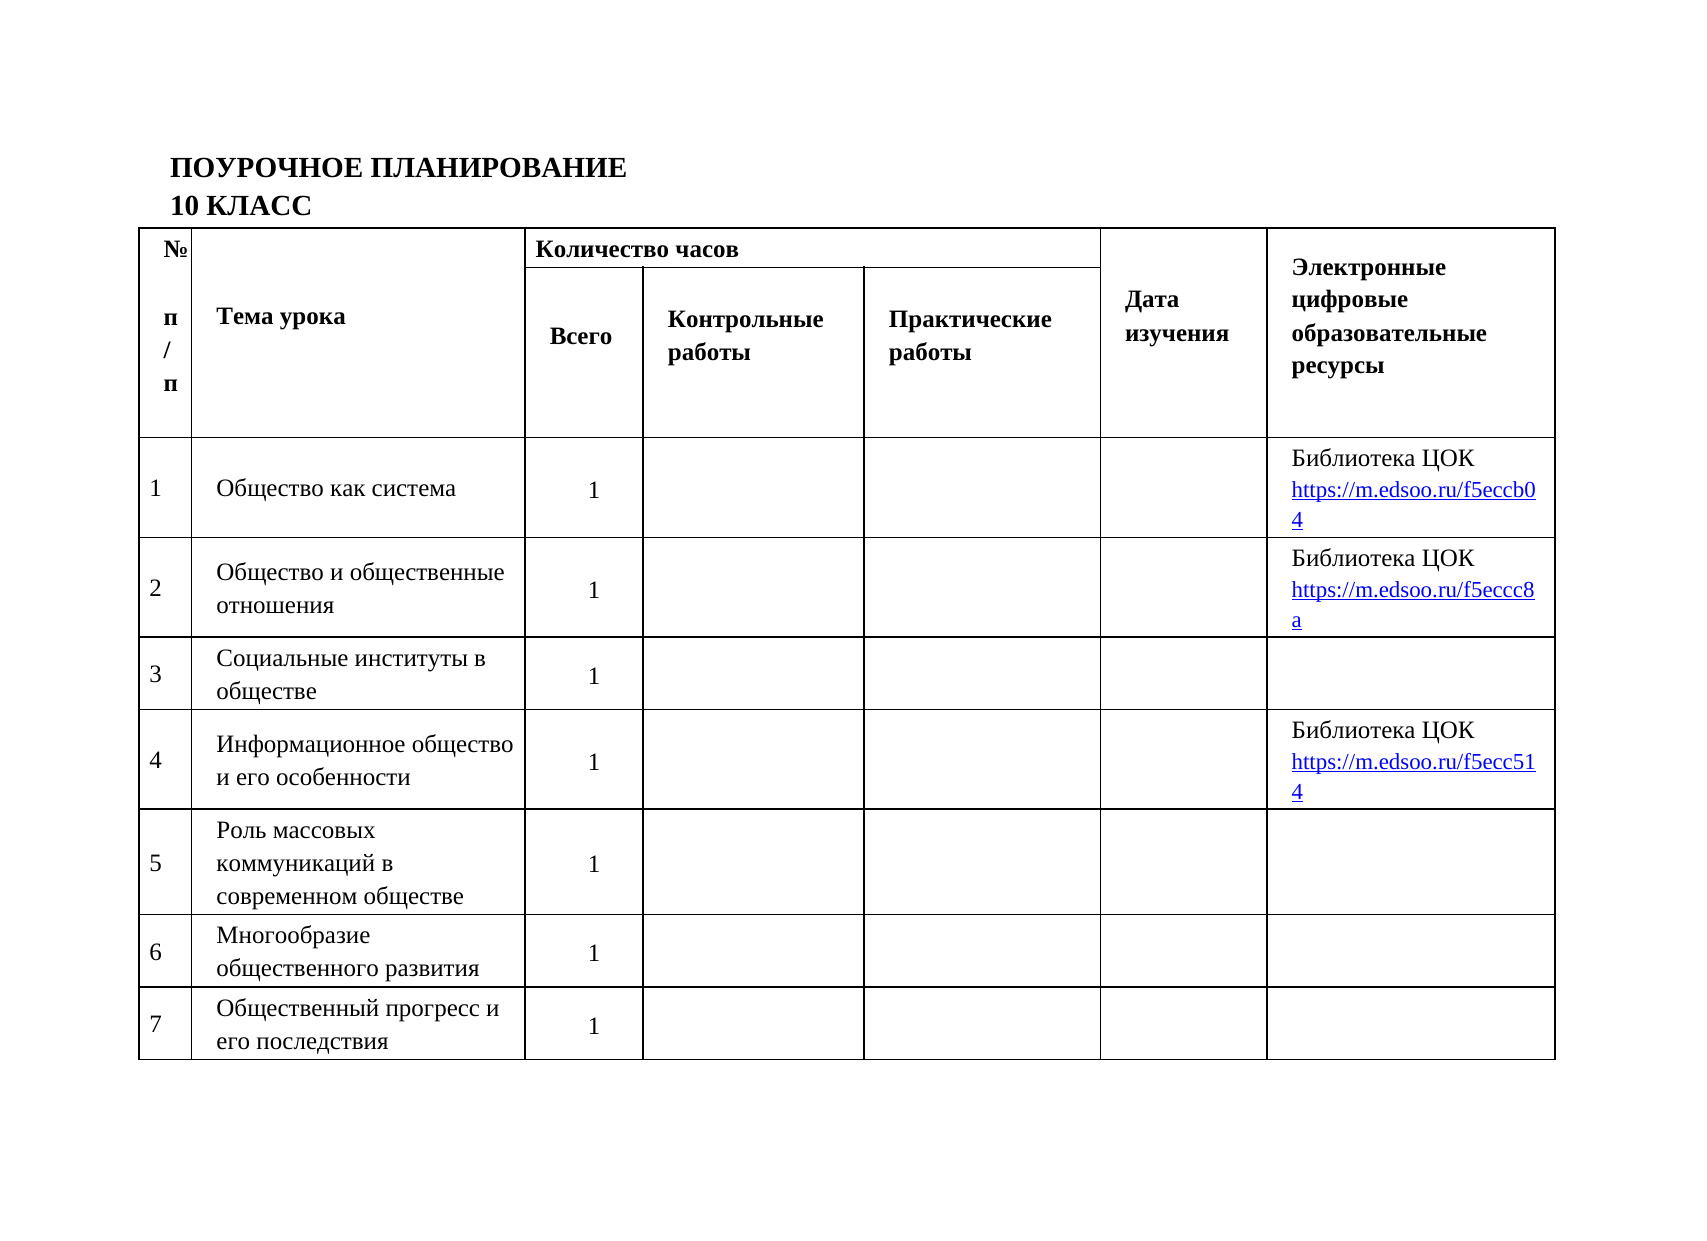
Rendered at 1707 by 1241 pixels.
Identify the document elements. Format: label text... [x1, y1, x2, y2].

table_cell Общество как система [192, 438, 524, 536]
text ПОУРОЧНОЕ ПЛАНИРОВАНИЕ [162, 150, 1557, 183]
table_cell [865, 810, 1100, 914]
table_cell [644, 710, 863, 808]
table_cell 6 [140, 915, 191, 986]
table_cell [1101, 638, 1266, 708]
table_cell [644, 438, 863, 536]
table_cell Роль массовых коммуникаций в современном обществе [192, 810, 524, 914]
table_header Количество часов [526, 229, 1100, 266]
text 10 КЛАСС [162, 188, 1557, 222]
table_cell [1101, 810, 1266, 914]
table_cell [865, 538, 1100, 636]
table_cell 7 [140, 988, 191, 1058]
table_cell Общество и общественные отношения [192, 538, 524, 636]
table_cell [865, 638, 1100, 708]
table_cell 2 [140, 538, 191, 636]
table_cell Практические работы [865, 268, 1100, 437]
table_cell [1101, 438, 1266, 536]
table_cell 4 [140, 710, 191, 808]
table_cell [865, 710, 1100, 808]
table_cell [1101, 988, 1266, 1058]
table_cell 1 [140, 438, 191, 536]
table_cell Контрольные работы [644, 268, 863, 437]
table_cell 1 [526, 710, 642, 808]
table_cell Библиотека ЦОК https://m.edsoo.ru/f5ecc514 [1268, 710, 1554, 808]
table_header Дата изучения [1101, 229, 1266, 437]
table_cell Общественный прогресс и его последствия [192, 988, 524, 1058]
table_cell [1101, 710, 1266, 808]
table_header Электронные цифровые образовательные ресурсы [1268, 229, 1554, 437]
table_cell [644, 810, 863, 914]
table_cell [644, 915, 863, 986]
table_cell Информационное общество и его особенности [192, 710, 524, 808]
table_cell [865, 438, 1100, 536]
table_cell [1101, 915, 1266, 986]
table_cell [1268, 810, 1554, 914]
table_cell 1 [526, 915, 642, 986]
table_cell [1268, 915, 1554, 986]
table_cell 1 [526, 438, 642, 536]
table_cell Библиотека ЦОК https://m.edsoo.ru/f5eccb04 [1268, 438, 1554, 536]
table_cell [1101, 538, 1266, 636]
table_cell [644, 988, 863, 1058]
table_cell 3 [140, 638, 191, 708]
table_header № п/п [140, 229, 191, 437]
table_cell [1268, 638, 1554, 708]
table_cell 1 [526, 638, 642, 708]
table_cell 5 [140, 810, 191, 914]
table_cell [865, 988, 1100, 1058]
table_cell [1268, 988, 1554, 1058]
table_cell Библиотека ЦОК https://m.edsoo.ru/f5eccc8a [1268, 538, 1554, 636]
table_cell 1 [526, 988, 642, 1058]
table_cell [644, 638, 863, 708]
table_cell 1 [526, 810, 642, 914]
table_cell 1 [526, 538, 642, 636]
table_cell [644, 538, 863, 636]
table_cell Многообразие общественного развития [192, 915, 524, 986]
table_cell [865, 915, 1100, 986]
table_cell Социальные институты в обществе [192, 638, 524, 708]
table_cell Всего [526, 268, 642, 437]
table_header Тема урока [192, 229, 524, 437]
